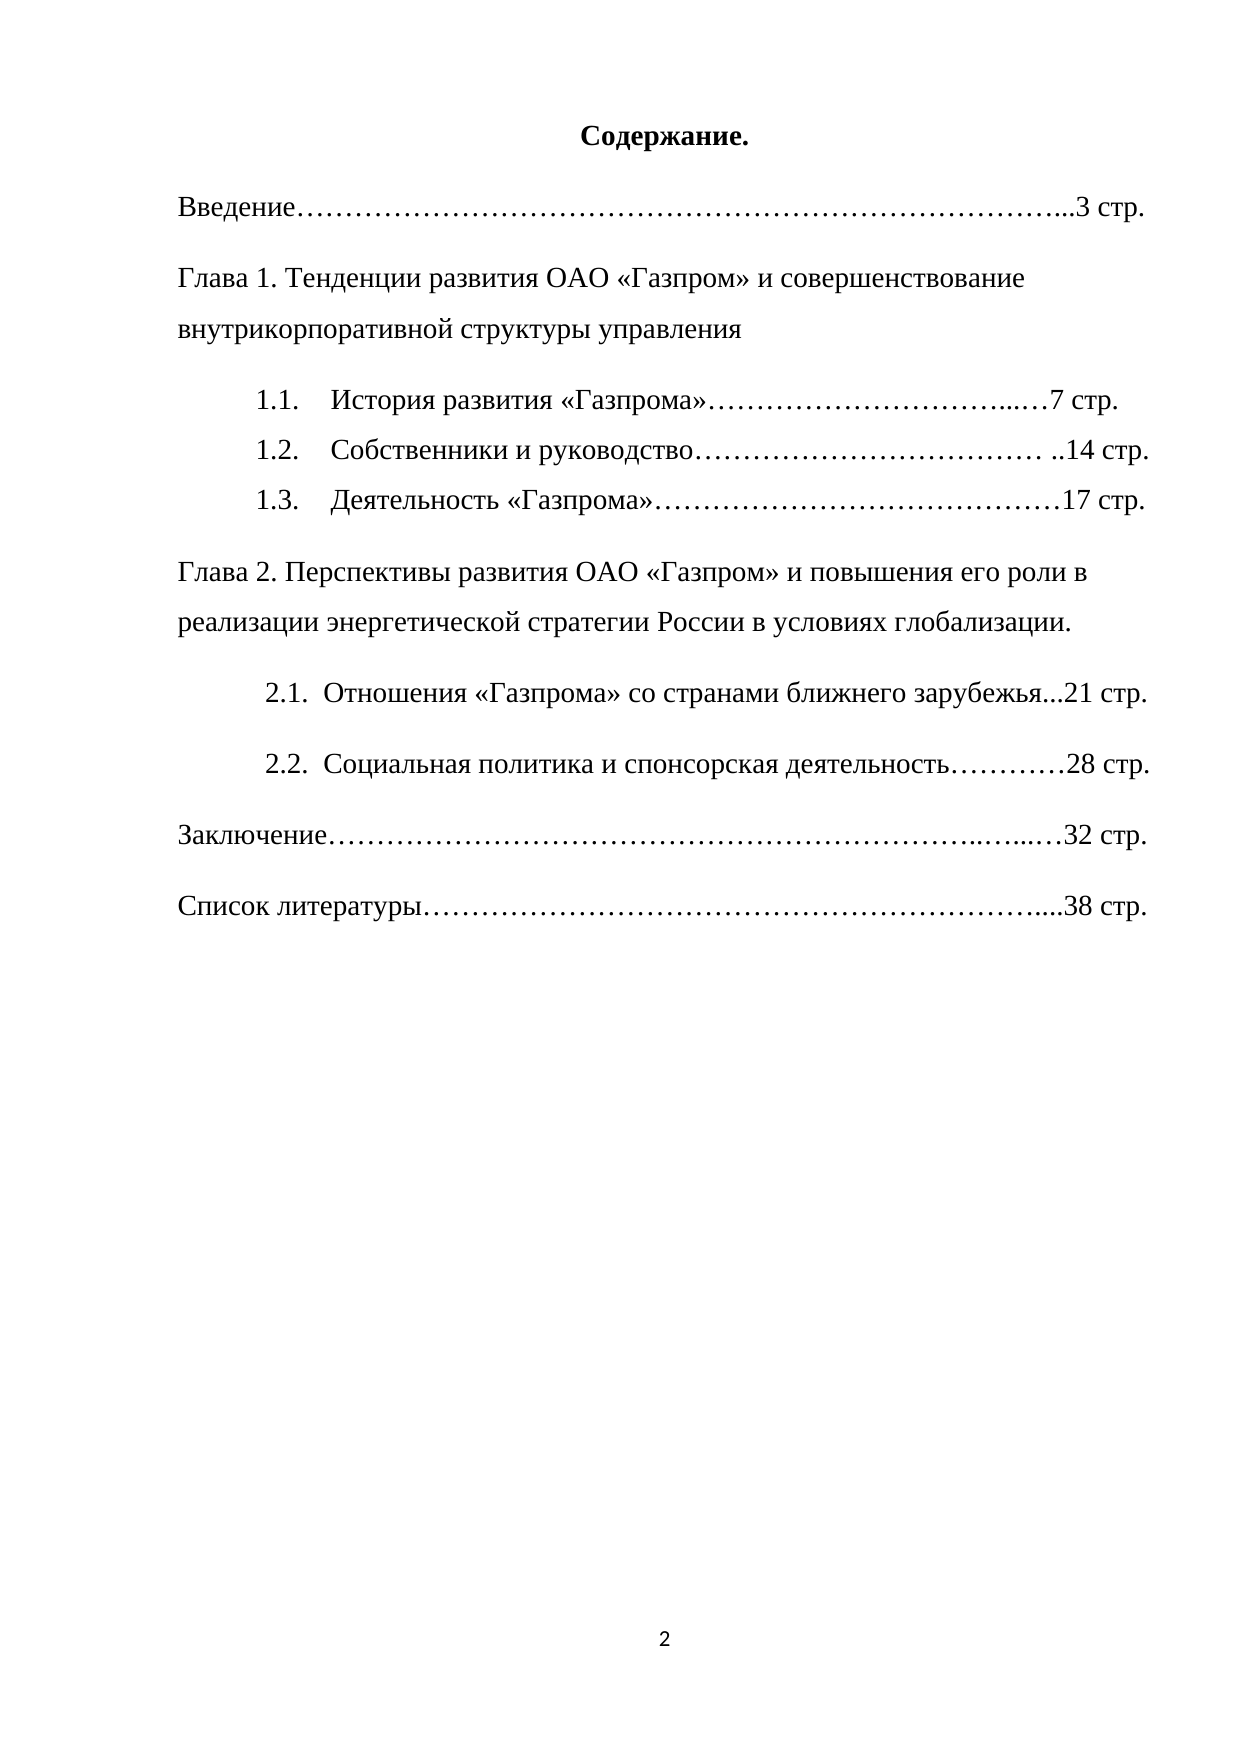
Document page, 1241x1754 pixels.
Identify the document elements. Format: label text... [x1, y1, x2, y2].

text 2.2. Социальная политика и спонсорская деятельность…………28 стр. [177, 746, 1152, 780]
text Список литературы………………………………………………………....38 стр. [177, 888, 1152, 922]
list Собственники и руководство……………………………… ..14 стр. [255, 432, 1152, 466]
text Содержание. [177, 118, 1152, 152]
text Заключение…………………………………………………………..…...…32 стр. [177, 817, 1152, 851]
list Деятельность «Газпрома»……………………………………17 стр. [255, 482, 1152, 516]
text 2.1. Отношения «Газпрома» со странами ближнего зарубежья...21 стр. [177, 675, 1152, 709]
text Введение……………………………………………………………………...3 стр. [177, 189, 1152, 223]
list История развития «Газпрома»…………………………...…7 стр. [255, 382, 1152, 415]
text Глава 1. Тенденции развития ОАО «Газпром» и совершенствование внутрикорпоративной структуры управления [177, 260, 1152, 344]
text Глава 2. Перспективы развития ОАО «Газпром» и повышения его роли в реализации энергетической стратегии России в условиях глобализации. [177, 554, 1152, 637]
